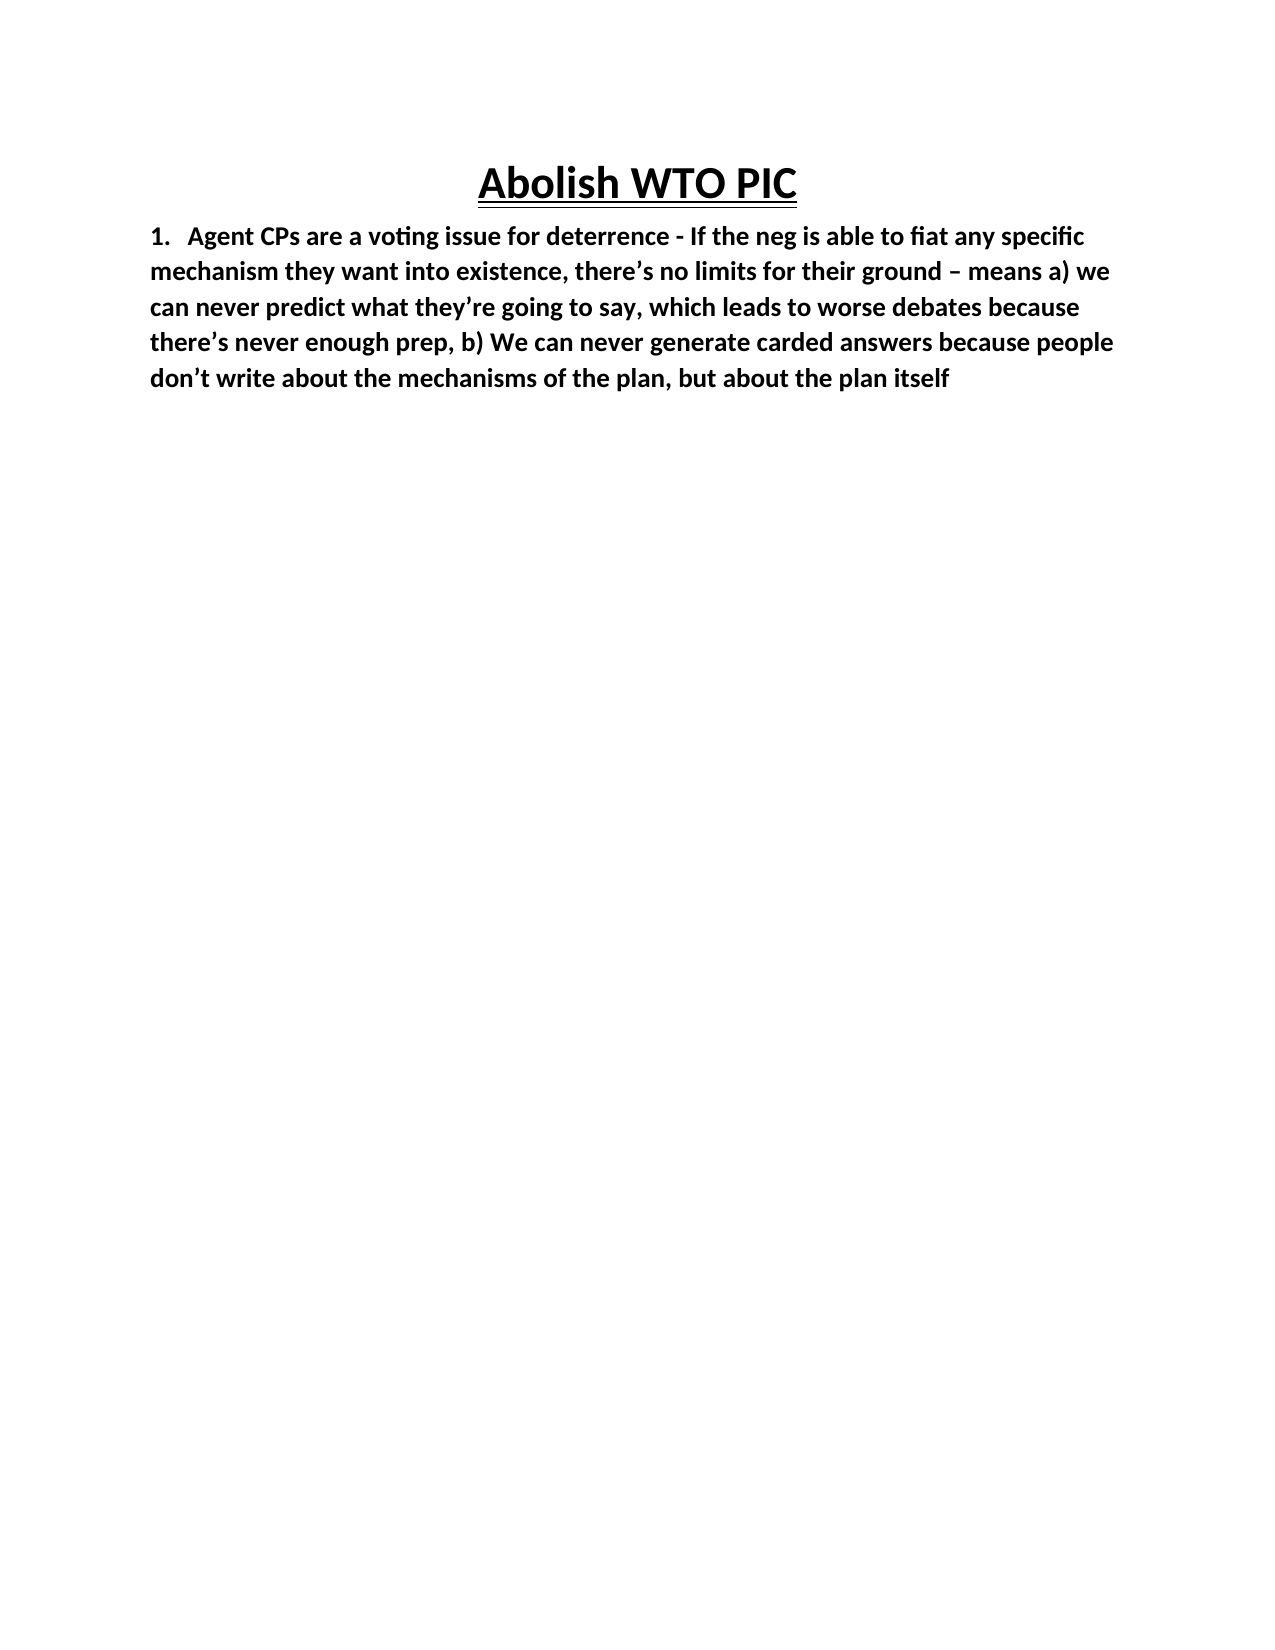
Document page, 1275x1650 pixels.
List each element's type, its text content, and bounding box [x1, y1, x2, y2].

subtitle Abolish WTO PIC [150, 154, 1125, 210]
subtitle Agent CPs are a voting issue for deterrence - If the neg is able to fiat any specific mechanism they want into existence, there’s no limits for their ground – means a) we can never predict what they’re going to say, which leads to worse debates because there’s never enough prep, b) We can never generate carded answers because people don’t write about the mechanisms of the plan, but about the plan itself [150, 219, 1125, 394]
